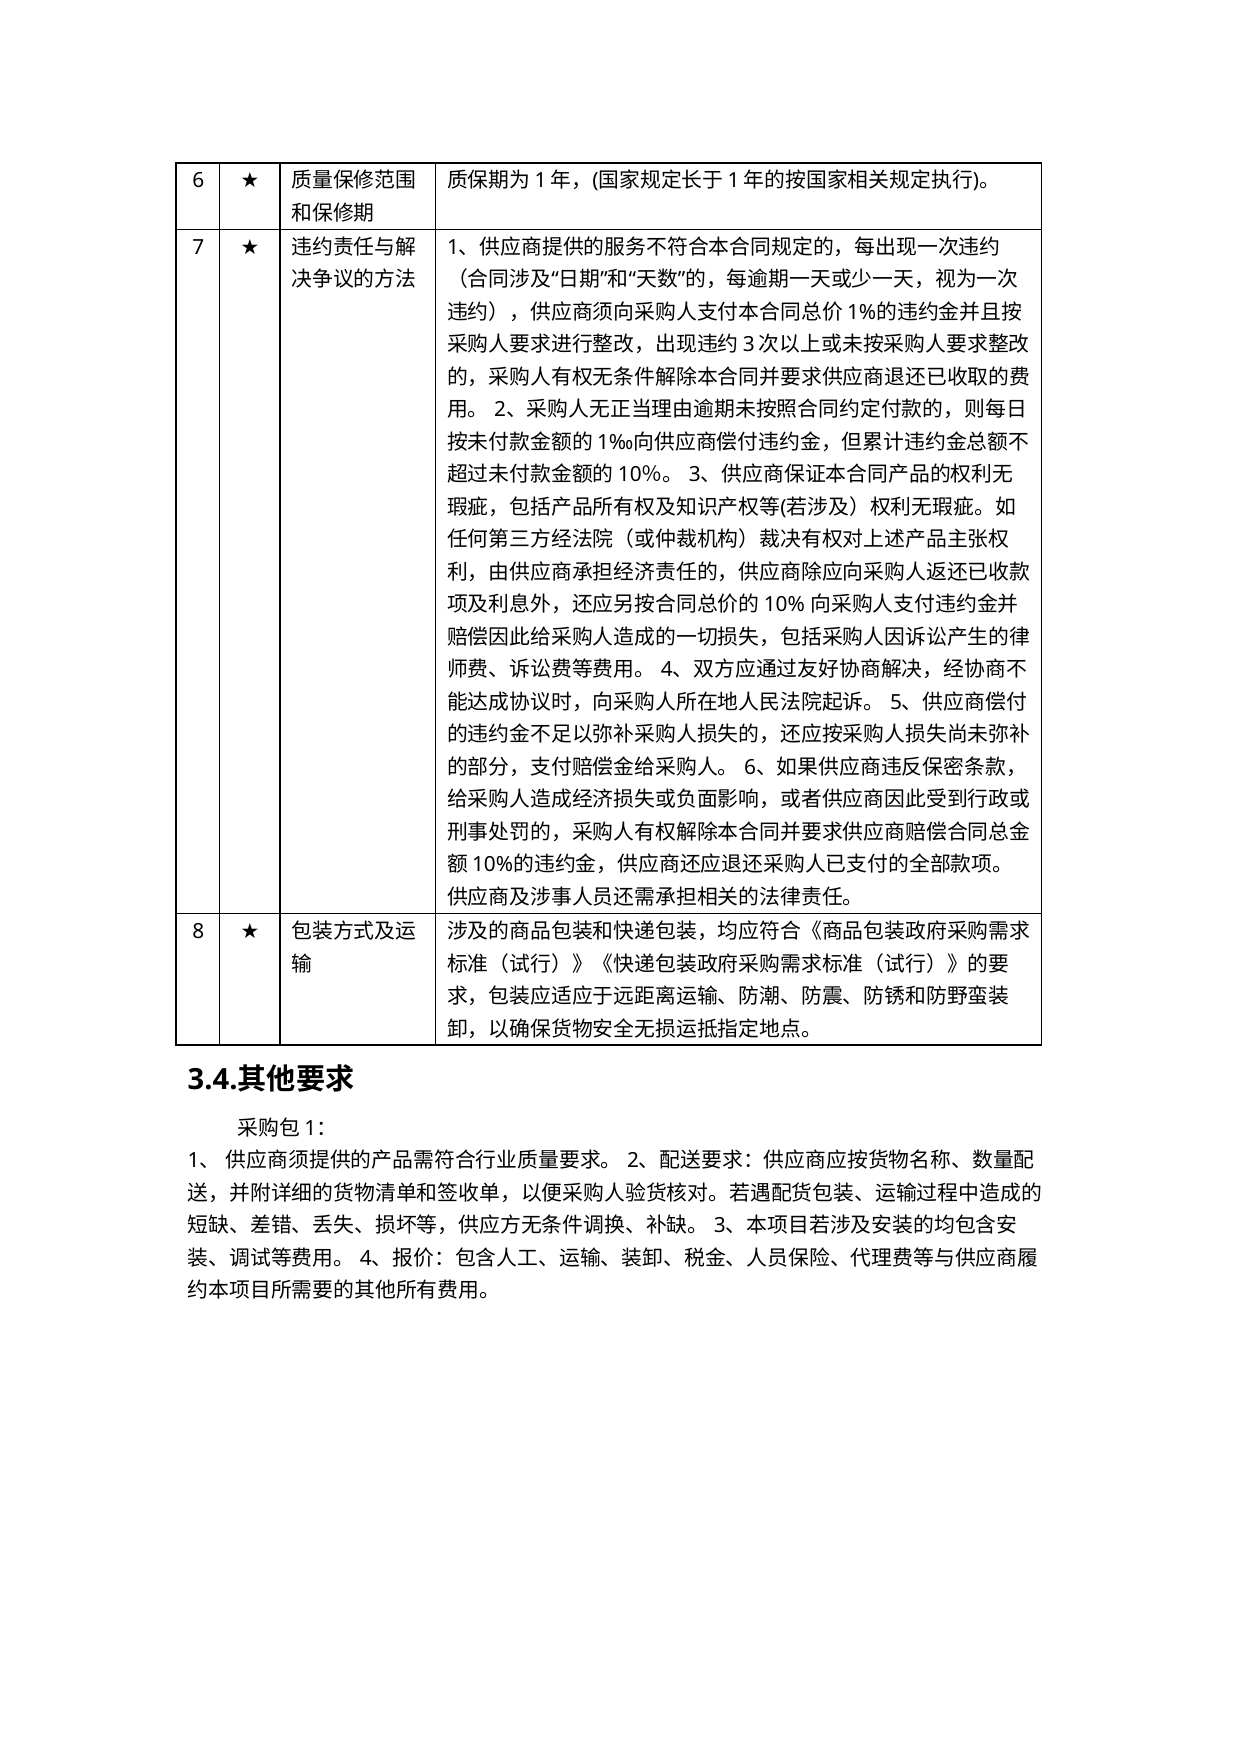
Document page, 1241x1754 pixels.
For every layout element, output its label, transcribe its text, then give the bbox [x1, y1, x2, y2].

table_cell ★ [220, 230, 279, 913]
table_cell 违约责任与解决争议的方法 [281, 230, 435, 913]
table_cell 7 [177, 230, 219, 913]
table_cell 质保期为1年，(国家规定长于1年的按国家相关规定执行)。 [436, 164, 1041, 228]
text 3.4.其他要求 [187, 1046, 1053, 1111]
text 采购包1： [187, 1111, 1053, 1143]
table_cell 质量保修范围和保修期 [281, 164, 435, 228]
table_cell 1、供应商提供的服务不符合本合同规定的，每出现一次违约（合同涉及“日期”和“天数”的，每逾期一天或少一天，视为一次违约），供应商须向采购人支付本合同总价1%的违约金并且按采购人要求进行整改，出现违约3次以上或未按采购人要求整改的，采购人有权无条件解除本合同并要求供应商退还已收取的费用。 2、采购人无正当理由逾期未按照合同约定付款的，则每日按未付款金额的1‰向供应商偿付违约金，但累计违约金总额不超过未付款金额的10％。 3、供应商保证本合同产品的权利无瑕疵，包括产品所有权及知识产权等(若涉及）权利无瑕疵。如任何第三方经法院（或仲裁机构）裁决有权对上述产品主张权利，由供应商承担经济责任的，供应商除应向采购人返还已收款项及利息外，还应另按合同总价的10% 向采购人支付违约金并赔偿因此给采购人造成的一切损失，包括采购人因诉讼产生的律师费、诉讼费等费用。 4、双方应通过友好协商解决，经协商不能达成协议时，向采购人所在地人民法院起诉。 5、供应商偿付的违约金不足以弥补采购人损失的，还应按采购人损失尚未弥补的部分，支付赔偿金给采购人。 6、如果供应商违反保密条款，给采购人造成经济损失或负面影响，或者供应商因此受到行政或刑事处罚的，采购人有权解除本合同并要求供应商赔偿合同总金额10%的违约金，供应商还应退还采购人已支付的全部款项。供应商及涉事人员还需承担相关的法律责任。 [436, 230, 1041, 913]
table_cell 6 [177, 164, 219, 228]
table_cell ★ [220, 914, 279, 1044]
table_cell 包装方式及运输 [281, 914, 435, 1044]
table_cell 涉及的商品包装和快递包装，均应符合《商品包装政府采购需求标准（试行）》《快递包装政府采购需求标准（试行）》的要求，包装应适应于远距离运输、防潮、防震、防锈和防野蛮装卸，以确保货物安全无损运抵指定地点。 [436, 914, 1041, 1044]
table_cell 8 [177, 914, 219, 1044]
table_cell ★ [220, 164, 279, 228]
text 1、 供应商须提供的产品需符合行业质量要求。 2、配送要求：供应商应按货物名称、数量配送，并附详细的货物清单和签收单，以便采购人验货核对。若遇配货包装、运输过程中造成的短缺、差错、丢失、损坏等，供应方无条件调换、补缺。 3、本项目若涉及安装的均包含安装、调试等费用。 4、报价：包含人工、运输、装卸、税金、人员保险、代理费等与供应商履约本项目所需要的其他所有费用。 [187, 1143, 1053, 1306]
